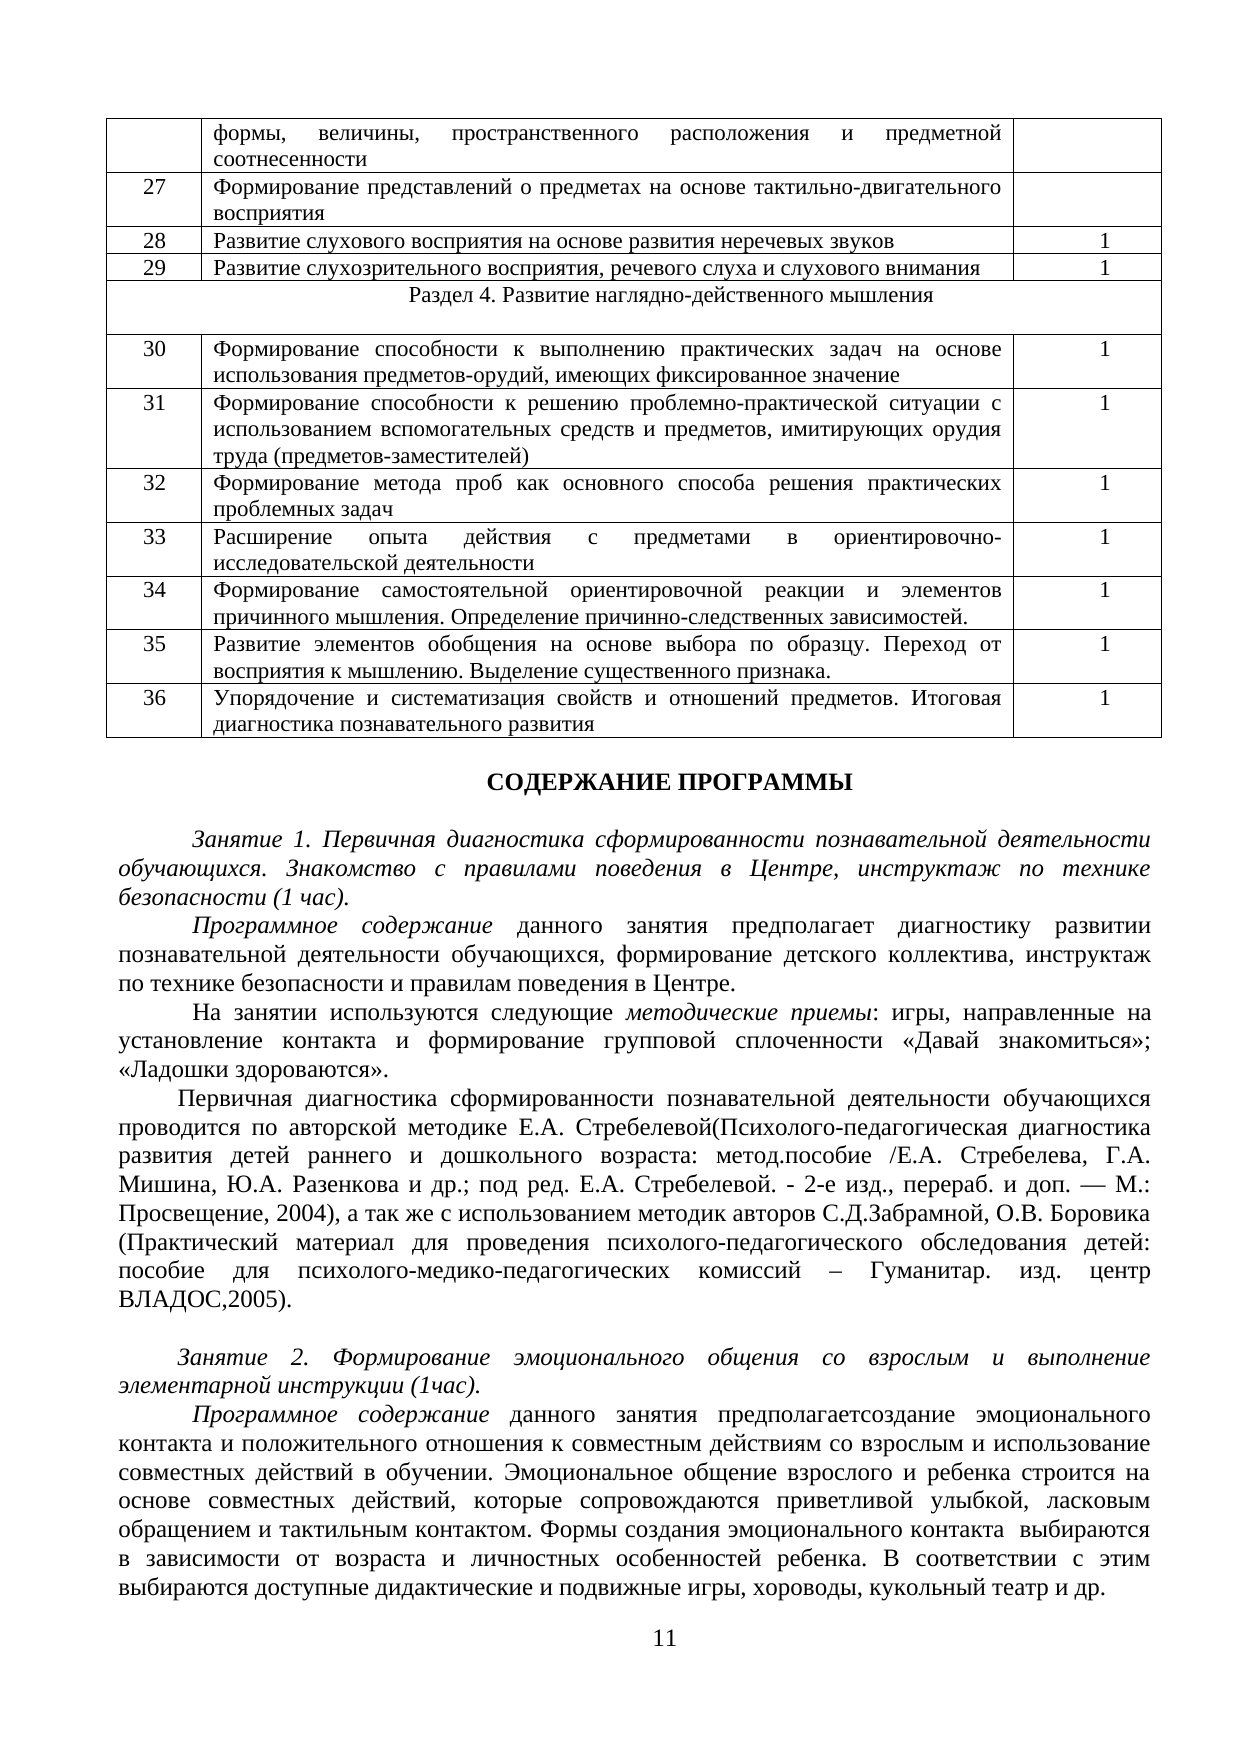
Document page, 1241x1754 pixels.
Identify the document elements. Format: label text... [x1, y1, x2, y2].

text Программное содержание данного занятия предполагаетсоздание эмоционального контакта и положительного отношения к совместным действиям со взрослым и использование совместных действий в обучении. Эмоциональное общение взрослого и ребенка строится на основе совместных действий, которые сопровождаются приветливой улыбкой, ласковым обращением и тактильным контактом. Формы создания эмоционального контакта выбираются в зависимости от возраста и личностных особенностей ребенка. В соответствии с этим выбираются доступные дидактические и подвижные игры, хороводы, кукольный театр и др. [118, 1399, 1152, 1600]
table_cell 31 [107, 389, 201, 468]
table_cell [1014, 173, 1161, 226]
table_cell Развитие слухозрительного восприятия, речевого слуха и слухового внимания [202, 254, 1013, 280]
table_cell 27 [107, 173, 201, 226]
table_cell 1 [1014, 389, 1161, 468]
table_cell Упорядочение и систематизация свойств и отношений предметов. Итоговая диагностика познавательного развития [202, 684, 1013, 737]
table_cell [1014, 119, 1161, 172]
list Программное содержание данного занятия предполагает диагностику развитии познавательной деятельности обучающихся, формирование детского коллектива, инструктаж по технике безопасности и правилам поведения в Центре. [118, 910, 1152, 997]
table_cell 28 [107, 227, 201, 253]
table_cell 34 [107, 577, 201, 629]
table_cell 26 [107, 119, 201, 172]
text Занятие 1. Первичная диагностика сформированности познавательной деятельности обучающихся. Знакомство с правилами поведения в Центре, инструктаж по технике безопасности (1 час). [118, 824, 1152, 910]
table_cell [202, 119, 1013, 172]
table_cell 1 [1014, 684, 1161, 737]
table_cell Развитие элементов обобщения на основе выбора по образцу. Переход от восприятия к мышлению. Выделение существенного признака. [202, 630, 1013, 683]
text СОДЕРЖАНИЕ ПРОГРАММЫ [118, 767, 1147, 795]
table_cell Формирование метода проб как основного способа решения практических проблемных задач [202, 469, 1013, 522]
table_cell 32 [107, 469, 201, 522]
table_cell Формирование представлений о предметах на основе тактильно-двигательного восприятия [202, 173, 1013, 226]
table_cell Расширение опыта действия с предметами в ориентировочно-исследовательской деятельности [202, 523, 1013, 576]
list Занятие 2. Формирование эмоционального общения со взрослым и выполнение элементарной инструкции (1час). [118, 1342, 1152, 1399]
table_cell 1 [1014, 523, 1161, 576]
table_cell Формирование способности к выполнению практических задач на основе использования предметов-орудий, имеющих фиксированное значение [202, 335, 1013, 388]
table_cell 29 [107, 254, 201, 280]
table_cell 1 [1014, 469, 1161, 522]
table_cell Раздел 4. Развитие наглядно-действенного мышления [107, 281, 1161, 334]
list На занятии используются следующие методические приемы: игры, направленные на установление контакта и формирование групповой сплоченности «Давай знакомиться»; «Ладошки здороваются». [118, 997, 1152, 1083]
table_cell 1 [1014, 335, 1161, 388]
table_cell 36 [107, 684, 201, 737]
table_cell 30 [107, 335, 201, 388]
table_cell 1 [1014, 254, 1161, 280]
table_cell Развитие слухового восприятия на основе развития неречевых звуков [202, 227, 1013, 253]
table_cell 1 [1014, 630, 1161, 683]
list Первичная диагностика сформированности познавательной деятельности обучающихся проводится по авторской методике Е.А. Стребелевой(Психолого-педагогическая диагностика развития детей раннего и дошкольного возраста: метод.пособие /Е.А. Стребелева, Г.А. Мишина, Ю.А. Разенкова и др.; под ред. Е.А. Стребелевой. - 2-е изд., перераб. и доп. — М.: Просвещение, 2004), а так же с использованием методик авторов С.Д.Забрамной, О.В. Боровика (Практический материал для проведения психолого-педагогического обследования детей: пособие для психолого-медико-педагогических комиссий – Гуманитар. изд. центр ВЛАДОС,2005). [118, 1083, 1152, 1313]
table_cell 1 [1014, 577, 1161, 629]
table_cell 35 [107, 630, 201, 683]
table_cell Формирование самостоятельной ориентировочной реакции и элементов причинного мышления. Определение причинно-следственных зависимостей. [202, 577, 1013, 629]
table_cell 1 [1014, 227, 1161, 253]
table_cell Формирование способности к решению проблемно-практической ситуации с использованием вспомогательных средств и предметов, имитирующих орудия труда (предметов-заместителей) [202, 389, 1013, 468]
table_cell 33 [107, 523, 201, 576]
